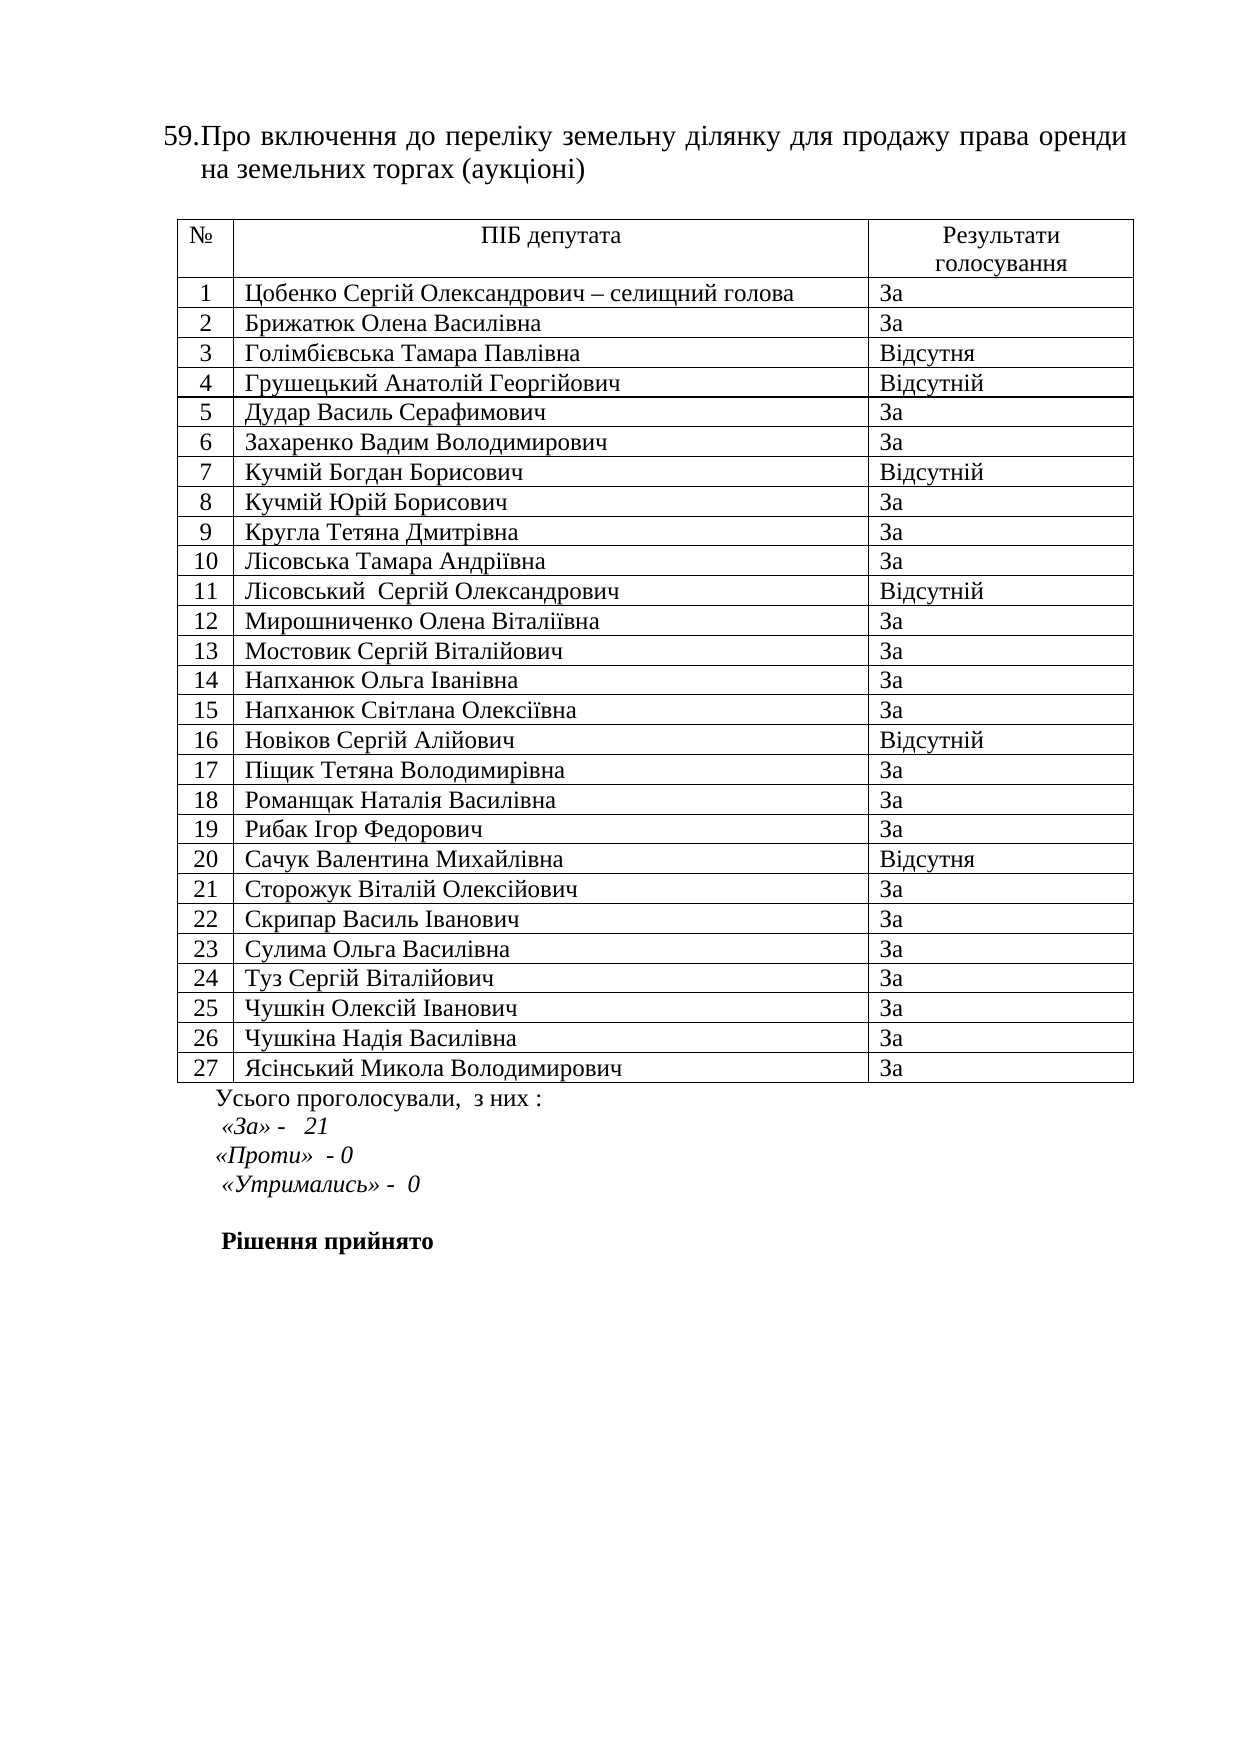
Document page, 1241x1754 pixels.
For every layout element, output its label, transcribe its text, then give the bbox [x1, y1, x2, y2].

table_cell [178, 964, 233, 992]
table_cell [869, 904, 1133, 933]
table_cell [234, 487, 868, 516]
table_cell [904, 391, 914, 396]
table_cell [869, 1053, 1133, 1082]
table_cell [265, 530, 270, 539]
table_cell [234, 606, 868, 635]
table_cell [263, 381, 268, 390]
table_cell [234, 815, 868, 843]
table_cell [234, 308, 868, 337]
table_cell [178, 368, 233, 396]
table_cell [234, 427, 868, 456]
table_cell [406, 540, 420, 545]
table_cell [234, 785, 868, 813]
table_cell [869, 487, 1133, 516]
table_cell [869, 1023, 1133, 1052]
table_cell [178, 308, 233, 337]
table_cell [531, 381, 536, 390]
list Про включення до переліку земельну ділянку для продажу права оренди на земельних торгах (аукціоні) [163, 118, 1128, 185]
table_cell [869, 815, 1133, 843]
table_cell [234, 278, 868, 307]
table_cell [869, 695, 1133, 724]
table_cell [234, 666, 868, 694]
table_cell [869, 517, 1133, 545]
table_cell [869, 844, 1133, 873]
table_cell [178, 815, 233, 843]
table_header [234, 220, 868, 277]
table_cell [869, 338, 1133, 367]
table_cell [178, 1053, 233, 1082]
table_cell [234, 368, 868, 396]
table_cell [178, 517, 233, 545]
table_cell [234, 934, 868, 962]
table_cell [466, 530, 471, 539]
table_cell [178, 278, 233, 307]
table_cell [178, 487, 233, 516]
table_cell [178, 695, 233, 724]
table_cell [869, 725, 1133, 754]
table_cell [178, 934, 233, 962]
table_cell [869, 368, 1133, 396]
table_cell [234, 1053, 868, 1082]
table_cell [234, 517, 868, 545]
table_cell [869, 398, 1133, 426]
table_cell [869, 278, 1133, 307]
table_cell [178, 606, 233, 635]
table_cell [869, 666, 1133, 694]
list Рішення прийнято [215, 1226, 1152, 1255]
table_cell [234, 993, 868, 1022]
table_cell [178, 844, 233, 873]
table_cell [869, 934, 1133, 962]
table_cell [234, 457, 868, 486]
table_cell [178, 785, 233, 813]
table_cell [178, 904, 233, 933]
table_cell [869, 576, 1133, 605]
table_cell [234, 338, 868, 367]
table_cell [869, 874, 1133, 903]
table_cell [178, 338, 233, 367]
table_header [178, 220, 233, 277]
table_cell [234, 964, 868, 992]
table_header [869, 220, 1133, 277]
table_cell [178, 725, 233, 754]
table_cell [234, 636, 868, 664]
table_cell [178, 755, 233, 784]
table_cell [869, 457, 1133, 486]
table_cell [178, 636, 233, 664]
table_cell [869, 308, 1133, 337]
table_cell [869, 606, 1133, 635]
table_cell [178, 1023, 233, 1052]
list «За» - 21 [215, 1111, 1152, 1140]
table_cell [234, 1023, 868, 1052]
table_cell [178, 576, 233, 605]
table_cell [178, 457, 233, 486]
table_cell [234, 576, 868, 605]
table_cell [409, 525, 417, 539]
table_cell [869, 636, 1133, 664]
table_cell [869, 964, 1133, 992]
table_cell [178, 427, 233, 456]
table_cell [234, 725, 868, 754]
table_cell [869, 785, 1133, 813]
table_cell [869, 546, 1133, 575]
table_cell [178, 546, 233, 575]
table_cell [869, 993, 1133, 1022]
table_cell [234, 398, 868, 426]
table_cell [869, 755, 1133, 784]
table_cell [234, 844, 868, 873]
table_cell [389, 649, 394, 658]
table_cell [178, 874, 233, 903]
list «Проти» - 0 [215, 1140, 1152, 1169]
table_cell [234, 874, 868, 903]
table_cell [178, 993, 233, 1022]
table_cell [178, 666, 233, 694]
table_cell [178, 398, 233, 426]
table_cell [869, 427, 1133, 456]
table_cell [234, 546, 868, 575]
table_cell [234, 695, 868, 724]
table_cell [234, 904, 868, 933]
list Усього проголосували, з них : [215, 1083, 1152, 1111]
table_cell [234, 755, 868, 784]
list «Утримались» - 0 [215, 1169, 1152, 1198]
